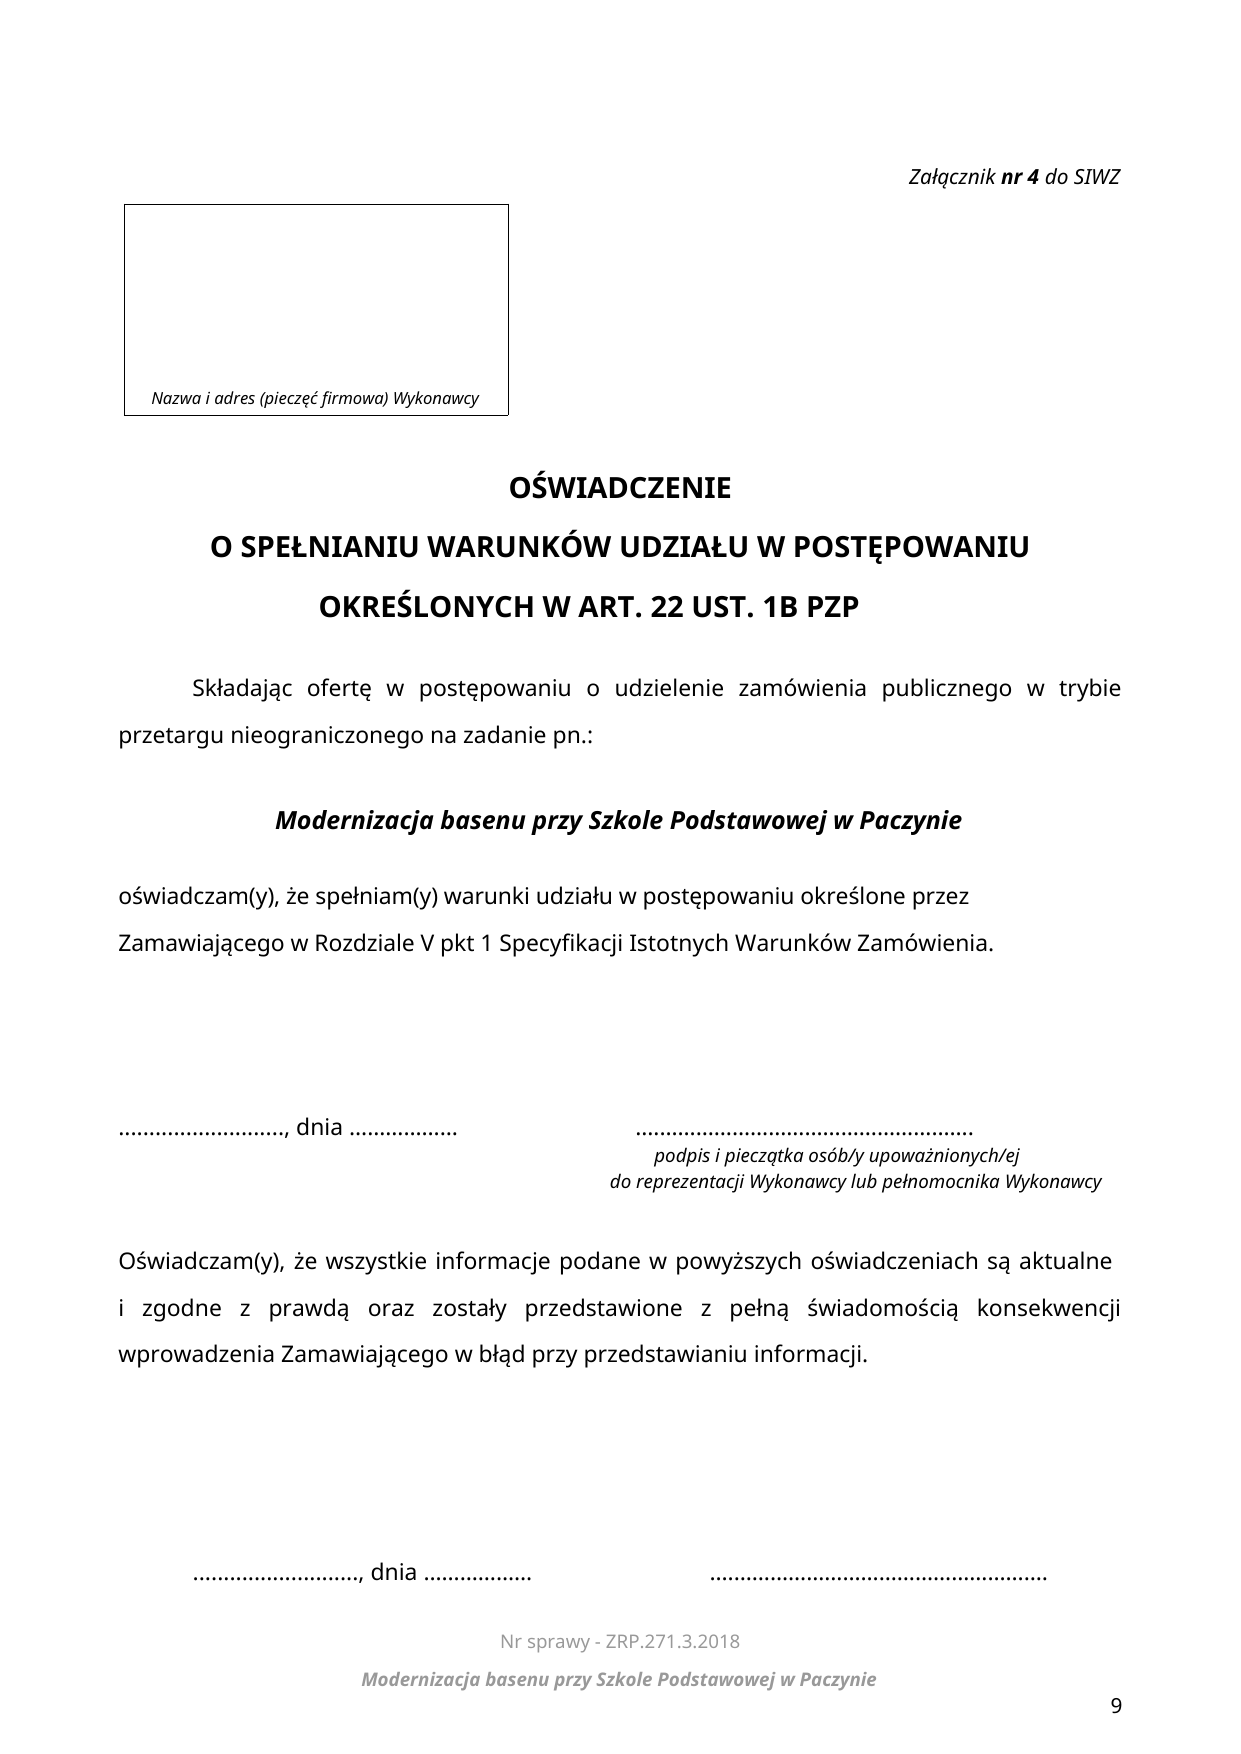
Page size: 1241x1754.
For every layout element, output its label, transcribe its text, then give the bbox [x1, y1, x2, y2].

text oświadczam(y), że spełniam(y) warunki udziału w postępowaniu określone przez Zamawiającego w Rozdziale V pkt 1 Specyfikacji Istotnych Warunków Zamówienia. [118, 879, 1122, 958]
text O SPEŁNIANIU WARUNKÓW UDZIAŁU W POSTĘPOWANIU [118, 527, 1122, 566]
text OŚWIADCZENIE [118, 467, 1122, 507]
text ..........................., dnia ……………… .………………………………………………. [118, 1111, 1122, 1143]
text OKREŚLONYCH W ART. 22 UST. 1B PZP [129, 586, 1045, 626]
text podpis i pieczątka osób/y upoważnionych/ej do reprezentacji Wykonawcy lub pełnomocnika Wykonawcy [118, 1143, 1122, 1194]
text ..........................., dnia ……………… .………………………………………………. [118, 1556, 1122, 1587]
text Składając ofertę w postępowaniu o udzielenie zamówienia publicznego w trybie przetargu nieograniczonego na zadanie pn.: [118, 672, 1122, 750]
table_header Nazwa i adres (pieczęć firmowa) Wykonawcy [125, 205, 508, 415]
text Oświadczam(y), że wszystkie informacje podane w powyższych oświadczeniach są aktualne i zgodne z prawdą oraz zostały przedstawione z pełną świadomością konsekwencji wprowadzenia Zamawiającego w błąd przy przedstawianiu informacji. [118, 1245, 1122, 1370]
text Modernizacja basenu przy Szkole Podstawowej w Paczynie [118, 803, 1122, 837]
text Załącznik nr 4 do SIWZ [488, 162, 1122, 191]
